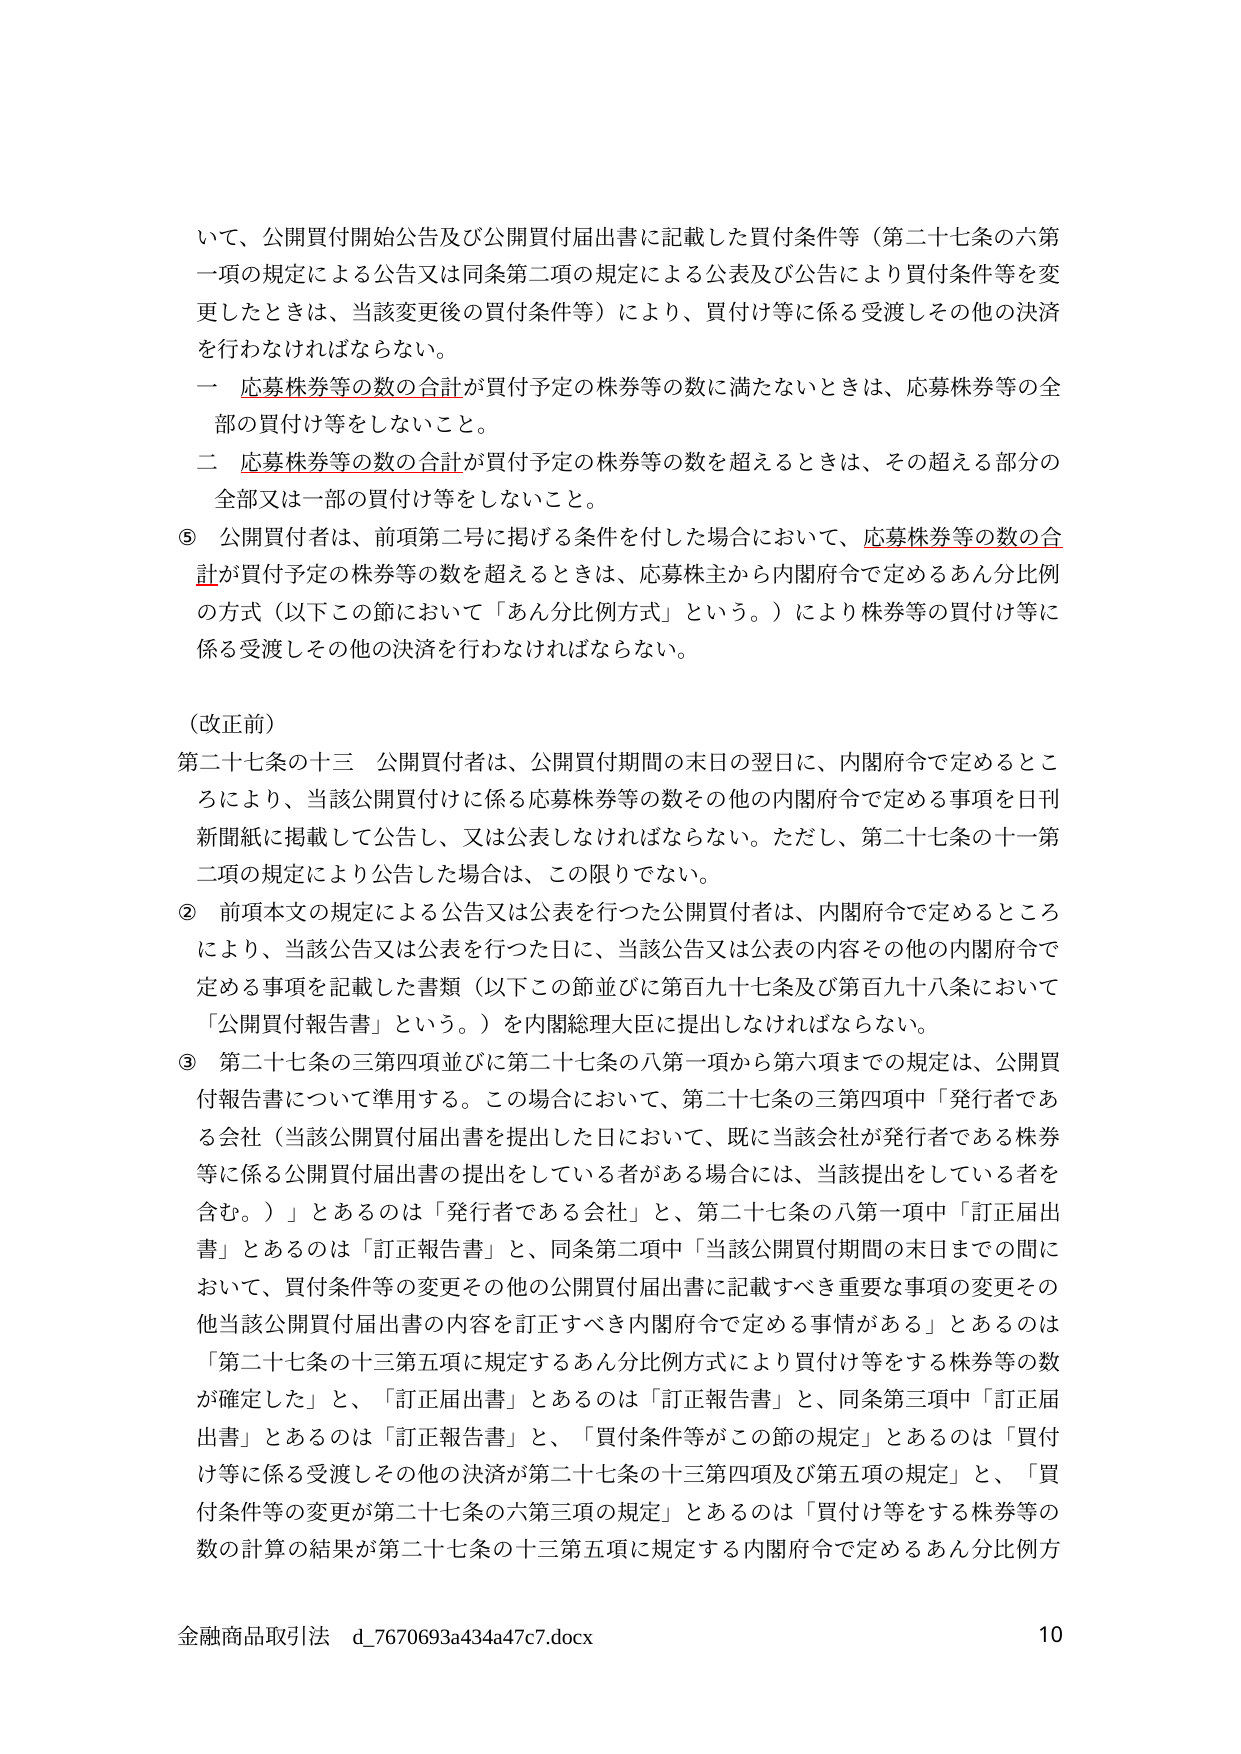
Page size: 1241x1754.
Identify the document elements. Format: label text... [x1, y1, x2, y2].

text 一 応募株券等の数の合計が買付予定の株券等の数に満たないときは、応募株券等の全部の買付け等をしないこと。 [196, 367, 1063, 442]
text 第二十七条の十三 公開買付者は、公開買付期間の末日の翌日に、内閣府令で定めるところにより、当該公開買付けに係る応募株券等の数その他の内閣府令で定める事項を日刊新聞紙に掲載して公告し、又は公表しなければならない。ただし、第二十七条の十一第二項の規定により公告した場合は、この限りでない。 [177, 742, 1063, 892]
text （改正前） [177, 704, 1063, 742]
text 二 応募株券等の数の合計が買付予定の株券等の数を超えるときは、その超える部分の全部又は一部の買付け等をしないこと。 [196, 442, 1063, 517]
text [177, 217, 1063, 367]
text ⑤ 公開買付者は、前項第二号に掲げる条件を付した場合において、応募株券等の数の合計が買付予定の株券等の数を超えるときは、応募株主から内閣府令で定めるあん分比例の方式（以下この節において「あん分比例方式」という。）により株券等の買付け等に係る受渡しその他の決済を行わなければならない。 [177, 517, 1063, 667]
text ② 前項本文の規定による公告又は公表を行つた公開買付者は、内閣府令で定めるところにより、当該公告又は公表を行つた日に、当該公告又は公表の内容その他の内閣府令で定める事項を記載した書類（以下この節並びに第百九十七条及び第百九十八条において「公開買付報告書」という。）を内閣総理大臣に提出しなければならない。 [177, 892, 1063, 1042]
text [177, 1042, 1063, 1567]
